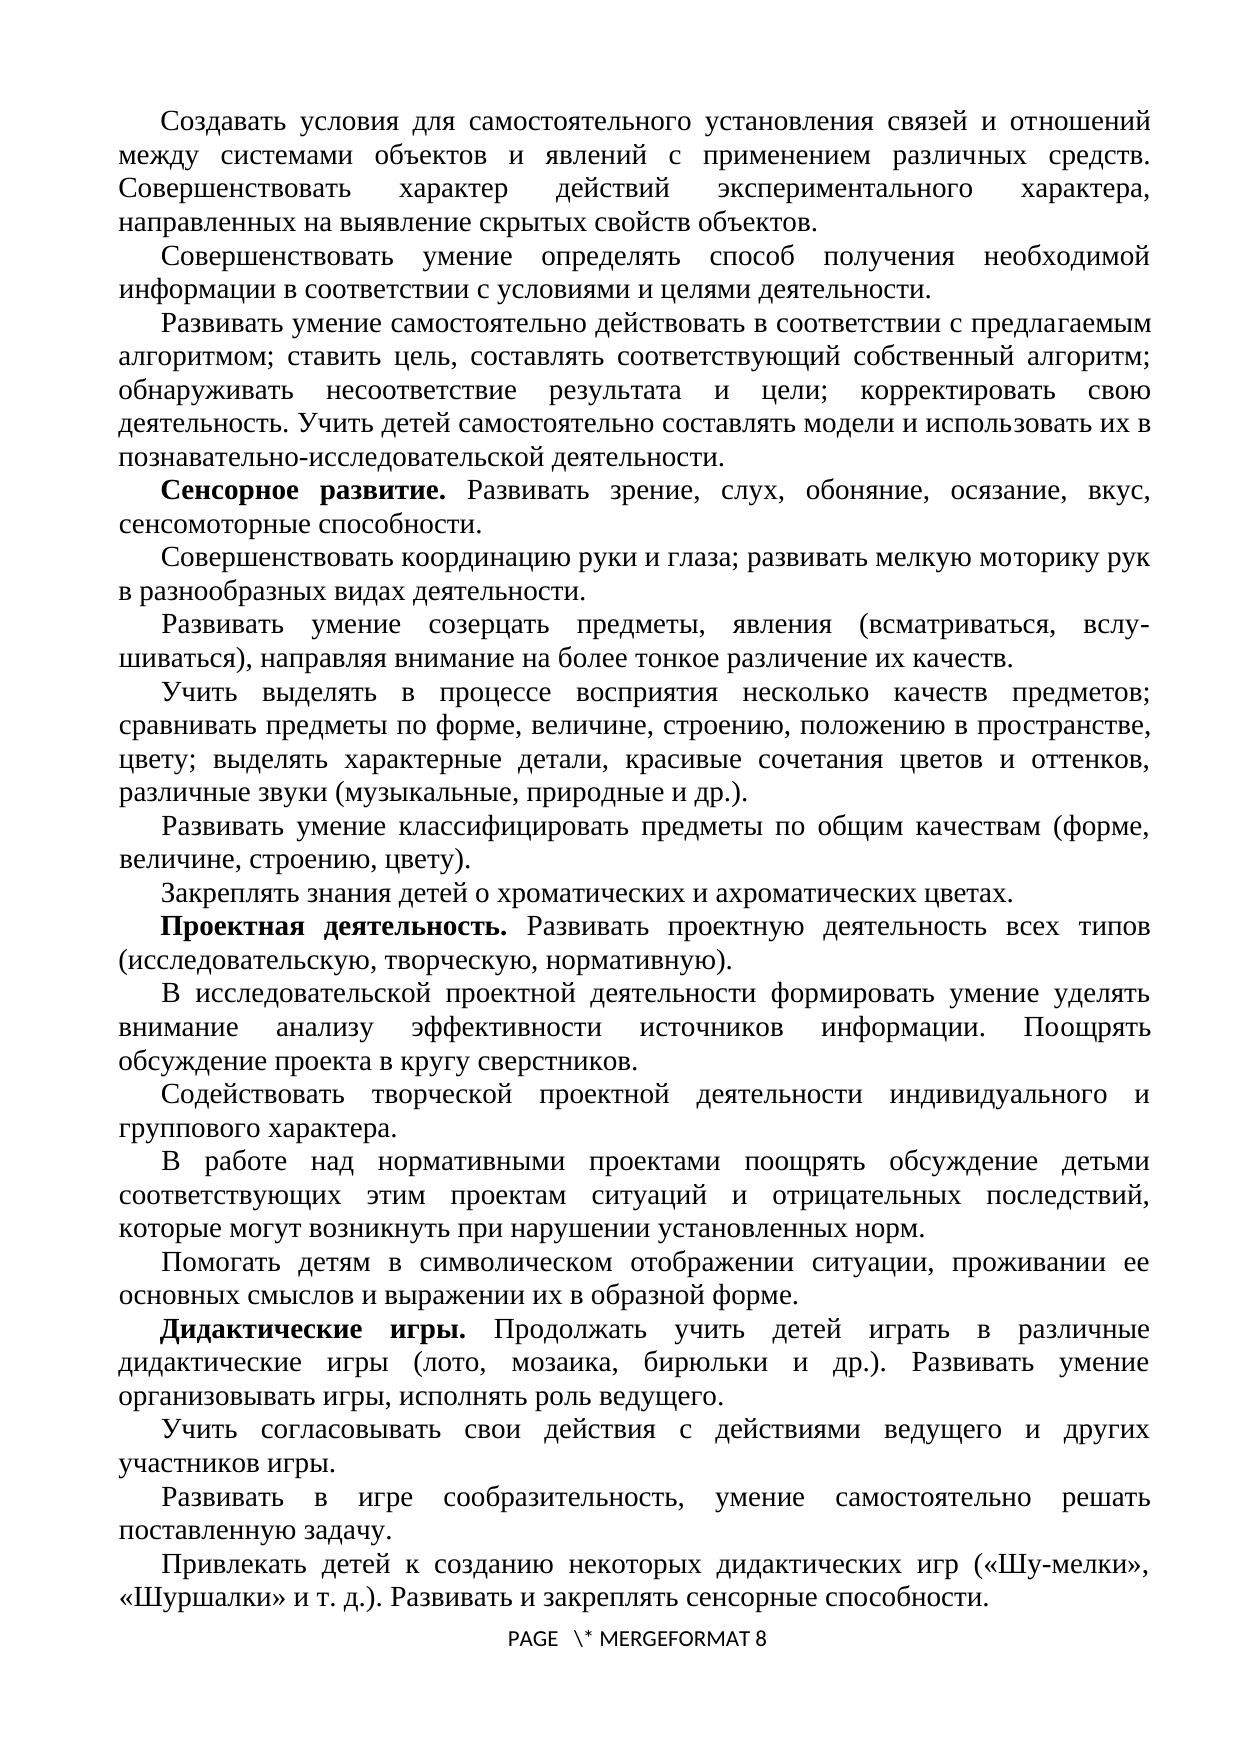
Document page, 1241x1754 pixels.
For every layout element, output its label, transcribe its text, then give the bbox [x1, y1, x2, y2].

text Помогать детям в символическом отображении ситуации, проживании ее основных смыслов и выражении их в образной форме. [119, 1244, 1150, 1311]
text Содействовать творческой проектной деятельности индивидуального и группового характера. [119, 1076, 1151, 1143]
text Учить выделять в процессе восприятия несколько качеств предметов; сравнивать предметы по форме, величине, строению, положению в пространстве, цвету; выделять характерные детали, красивые сочетания цветов и оттенков, различные звуки (музыкальные, природные и др.). [119, 674, 1151, 808]
text В исследовательской проектной деятельности формировать умение уделять внимание анализу эффективности источников информации. Поощрять обсуждение проекта в кругу сверстников. [118, 976, 1151, 1076]
text Развивать в игре сообразительность, умение самостоятельно решать поставленную задачу. [119, 1479, 1151, 1546]
text Проектная деятельность. Развивать проектную деятельность всех типов (исследовательскую, творческую, нормативную). [118, 908, 1152, 976]
text Дидактические игры. Продолжать учить детей играть в различные дидактические игры (лото, мозаика, бирюльки и др.). Развивать умение организовывать игры, исполнять роль ведущего. [118, 1311, 1151, 1412]
text Привлекать детей к созданию некоторых дидактических игр («Шу-мелки», «Шуршалки» и т. д.). Развивать и закреплять сенсорные способности. [119, 1546, 1150, 1613]
text Создавать условия для самостоятельного установления связей и отношений между системами объектов и явлений с применением различных средств. Совершенствовать характер действий экспериментального характера, направленных на выявление скрытых свойств объектов. [118, 103, 1151, 238]
text Совершенствовать координацию руки и глаза; развивать мелкую моторику рук в разнообразных видах деятельности. [118, 539, 1150, 607]
text Развивать умение самостоятельно действовать в соответствии с предлагаемым алгоритмом; ставить цель, составлять соответствующий собственный алгоритм; обнаруживать несоответствие результата и цели; корректировать свою деятельность. Учить детей самостоятельно составлять модели и использовать их в познавательно-исследовательской деятельности. [118, 305, 1152, 472]
text Сенсорное развитие. Развивать зрение, слух, обоняние, осязание, вкус, сенсомоторные способности. [119, 472, 1151, 539]
text Развивать умение классифицировать предметы по общим качествам (форме, величине, строению, цвету). [119, 808, 1151, 875]
text В работе над нормативными проектами поощрять обсуждение детьми соответствующих этим проектам ситуаций и отрицательных последствий, которые могут возникнуть при нарушении установленных норм. [119, 1143, 1151, 1244]
text Развивать умение созерцать предметы, явления (всматриваться, вслушиваться), направляя внимание на более тонкое различение их качеств. [119, 607, 1150, 674]
text Закреплять знания детей о хроматических и ахроматических цветах. [161, 875, 1152, 908]
text Учить согласовывать свои действия с действиями ведущего и других участников игры. [118, 1412, 1151, 1479]
text Совершенствовать умение определять способ получения необходимой информации в соответствии с условиями и целями деятельности. [119, 238, 1151, 305]
